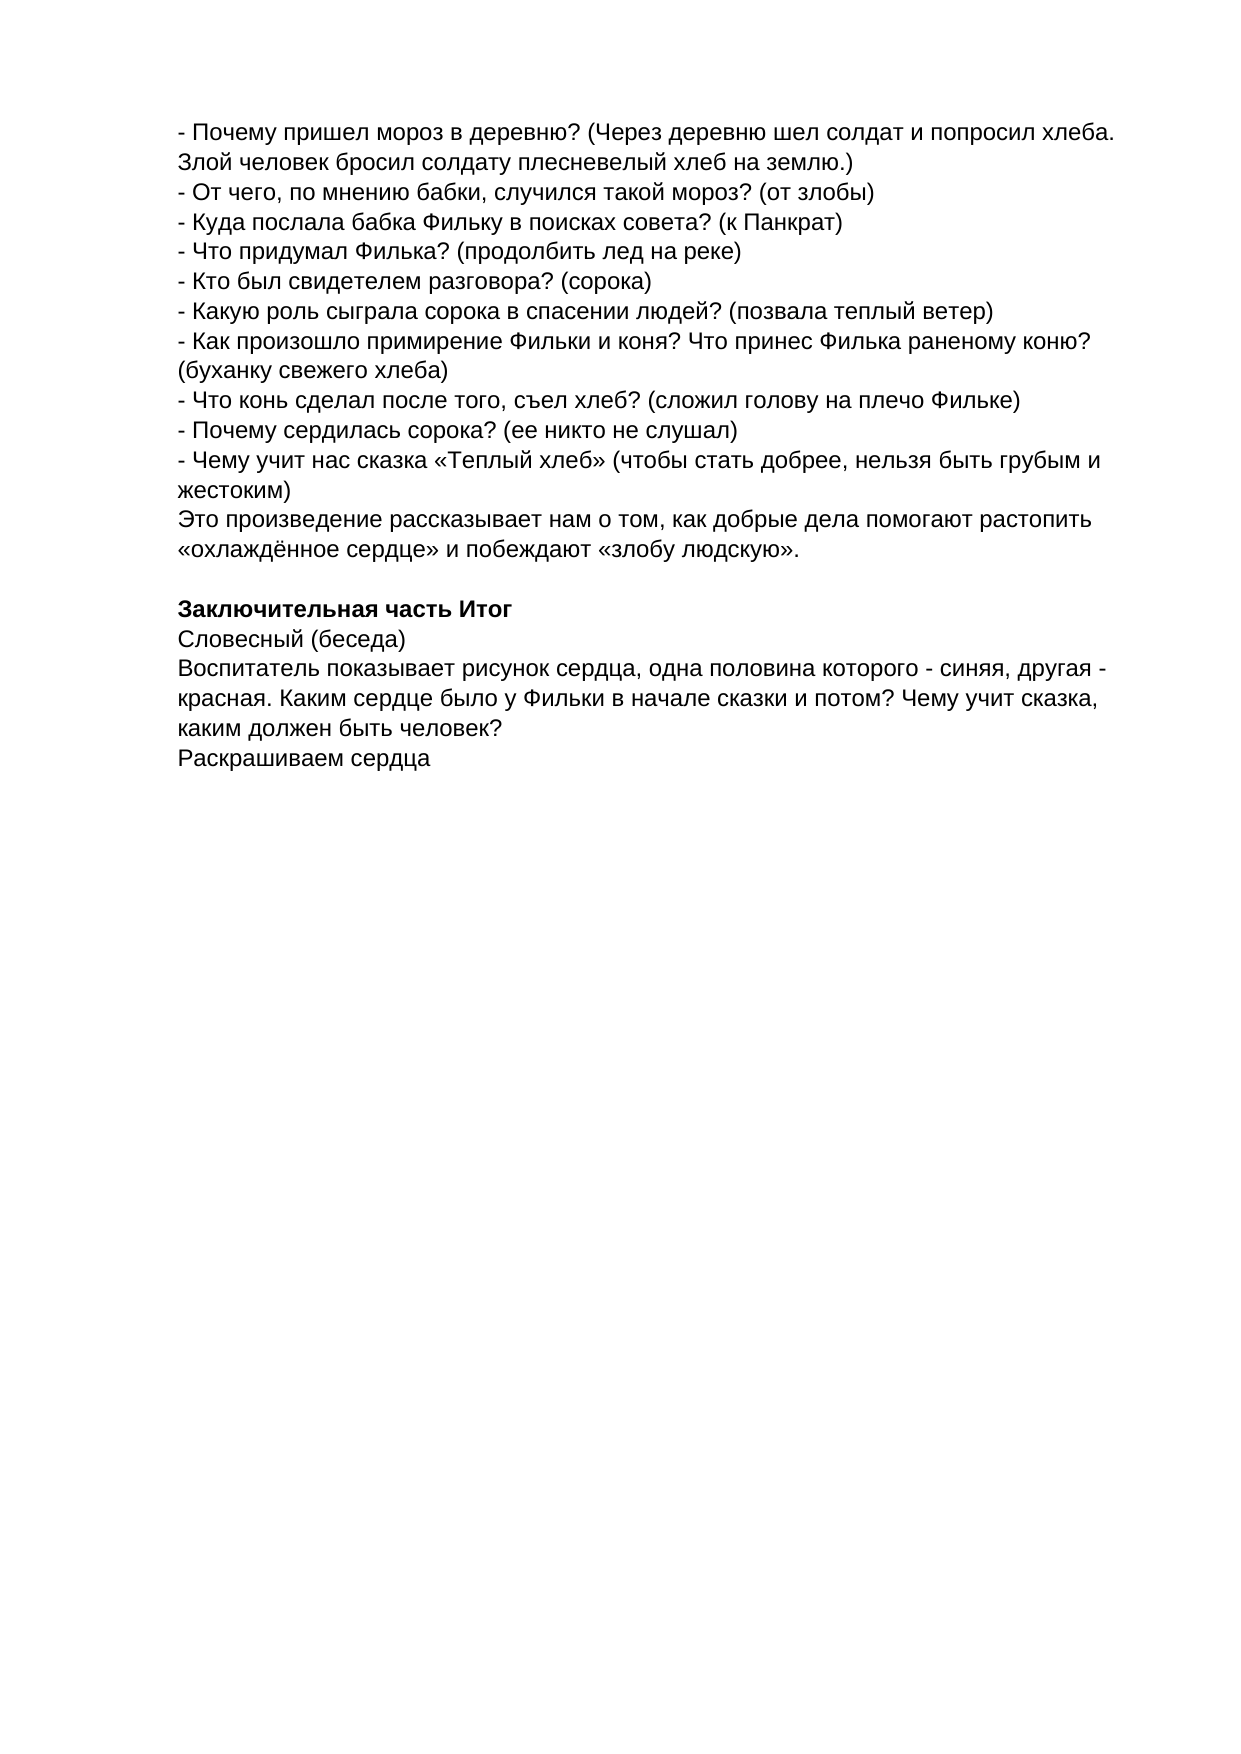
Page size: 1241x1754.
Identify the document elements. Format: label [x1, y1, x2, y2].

text [177, 118, 1152, 771]
